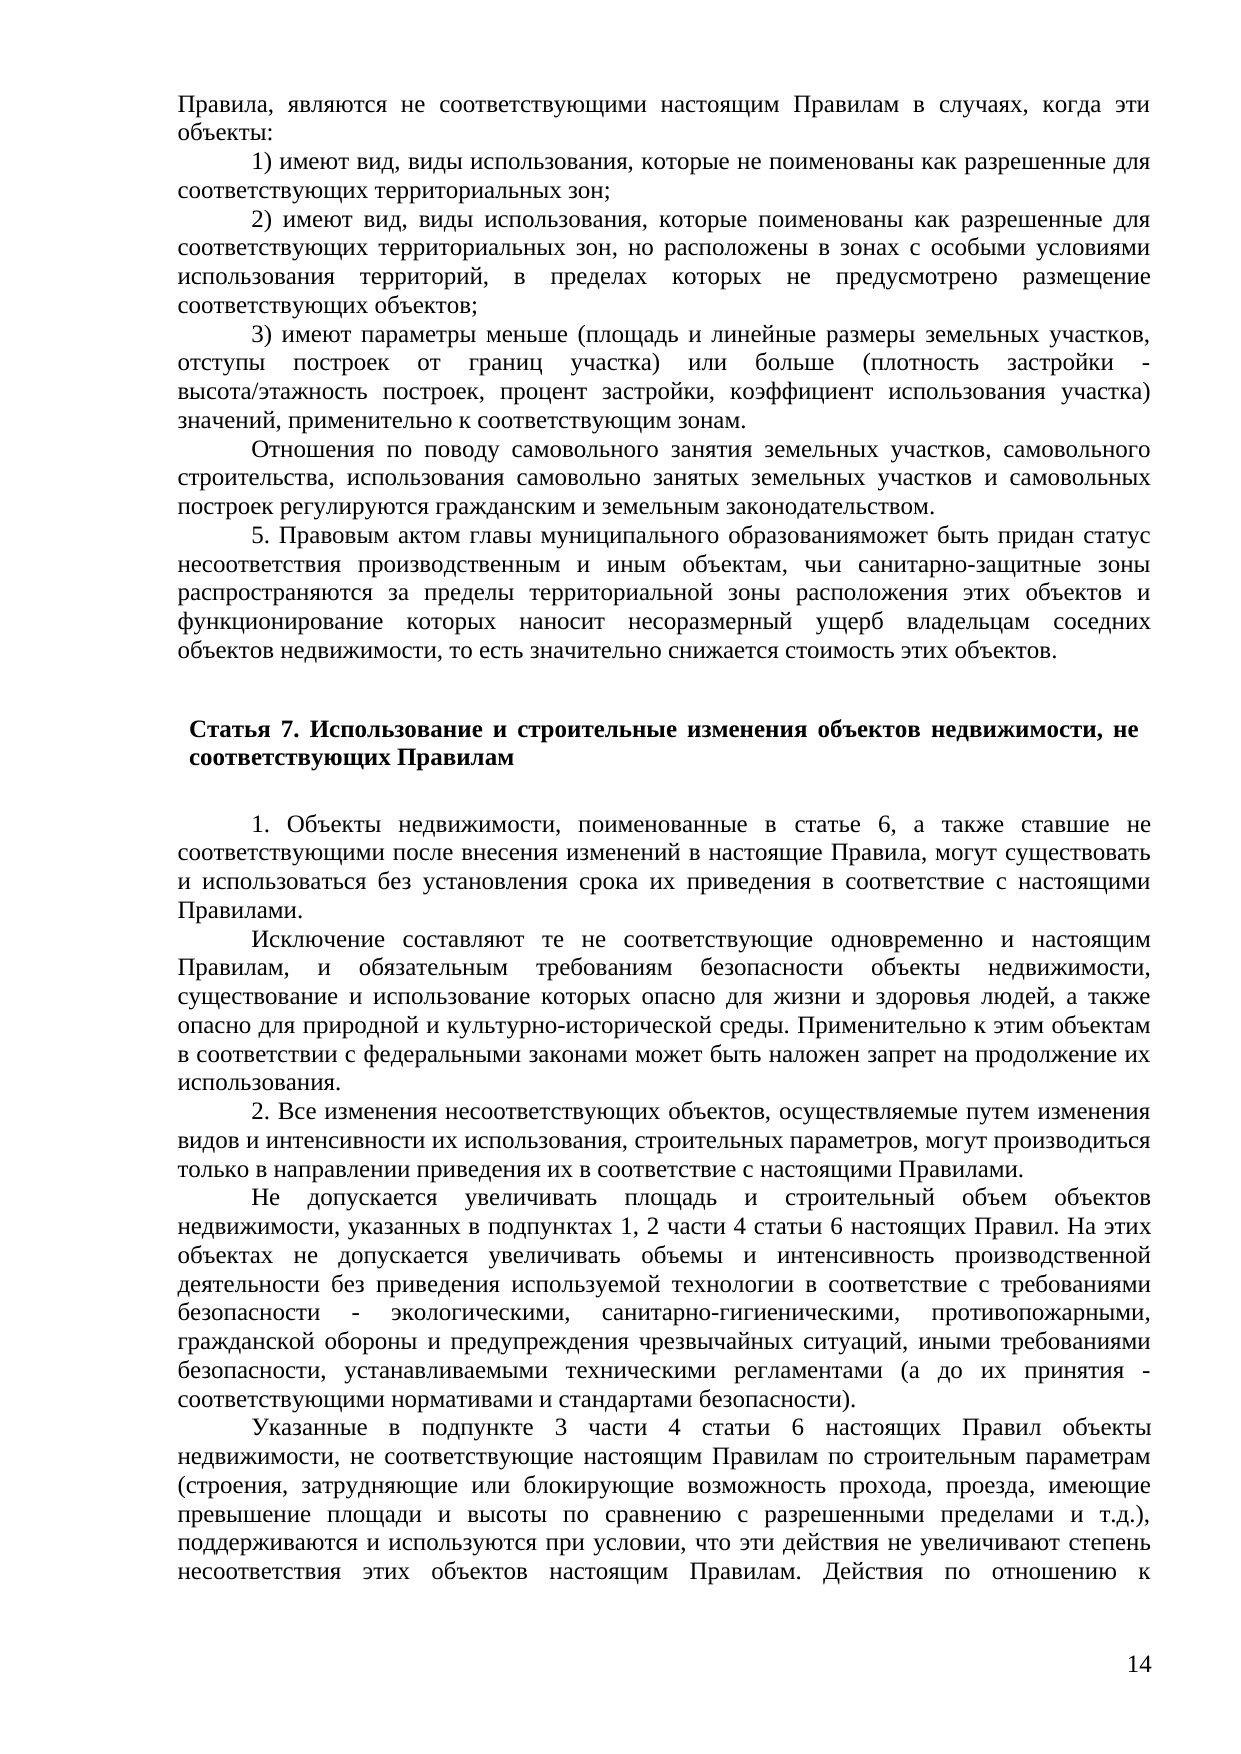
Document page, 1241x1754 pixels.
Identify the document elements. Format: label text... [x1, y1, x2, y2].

text 2) имеют вид, виды использования, которые поименованы как разрешенные для соответствующих территориальных зон, но расположены в зонах с особыми условиями использования территорий, в пределах которых не предусмотрено размещение соответствующих объектов; [177, 204, 1152, 319]
text 3) имеют параметры меньше (площадь и линейные размеры земельных участков, отступы построек от границ участка) или больше (плотность застройки - высота/этажность построек, процент застройки, коэффициент использования участка) значений, применительно к соответствующим зонам. [177, 319, 1152, 434]
text Не допускается увеличивать площадь и строительный объем объектов недвижимости, указанных в подпунктах 1, 2 части 4 статьи 6 настоящих Правил. На этих объектах не допускается увеличивать объемы и интенсивность производственной деятельности без приведения используемой технологии в соответствие с требованиями безопасности - экологическими, санитарно-гигиеническими, противопожарными, гражданской обороны и предупреждения чрезвычайных ситуаций, иными требованиями безопасности, устанавливаемыми техническими регламентами (а до их принятия - соответствующими нормативами и стандартами безопасности). [177, 1182, 1152, 1412]
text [177, 89, 1152, 146]
text 5. Правовым актом главы муниципального образованияможет быть придан статус несоответствия производственным и иным объектам, чьи санитарно-защитные зоны распространяются за пределы территориальной зоны расположения этих объектов и функционирование которых наносит несоразмерный ущерб владельцам соседних объектов недвижимости, то есть значительно снижается стоимость этих объектов. [177, 520, 1152, 664]
text Отношения по поводу самовольного занятия земельных участков, самовольного строительства, использования самовольно занятых земельных участков и самовольных построек регулируются гражданским и земельным законодательством. [177, 434, 1152, 520]
text 2. Все изменения несоответствующих объектов, осуществляемые путем изменения видов и интенсивности их использования, строительных параметров, могут производиться только в направлении приведения их в соответствие с настоящими Правилами. [177, 1096, 1152, 1182]
text Статья 7. Использование и строительные изменения объектов недвижимости, не соответствующих Правилам [189, 714, 1140, 771]
text 1) имеют вид, виды использования, которые не поименованы как разрешенные для соответствующих территориальных зон; [177, 146, 1152, 204]
text 1. Объекты недвижимости, поименованные в статье 6, а также ставшие не соответствующими после внесения изменений в настоящие Правила, могут существовать и использоваться без установления срока их приведения в соответствие с настоящими Правилами. [177, 809, 1152, 924]
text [177, 1412, 1152, 1585]
text Исключение составляют те не соответствующие одновременно и настоящим Правилам, и обязательным требованиям безопасности объекты недвижимости, существование и использование которых опасно для жизни и здоровья людей, а также опасно для природной и культурно-исторической среды. Применительно к этим объектам в соответствии с федеральными законами может быть наложен запрет на продолжение их использования. [177, 924, 1152, 1096]
